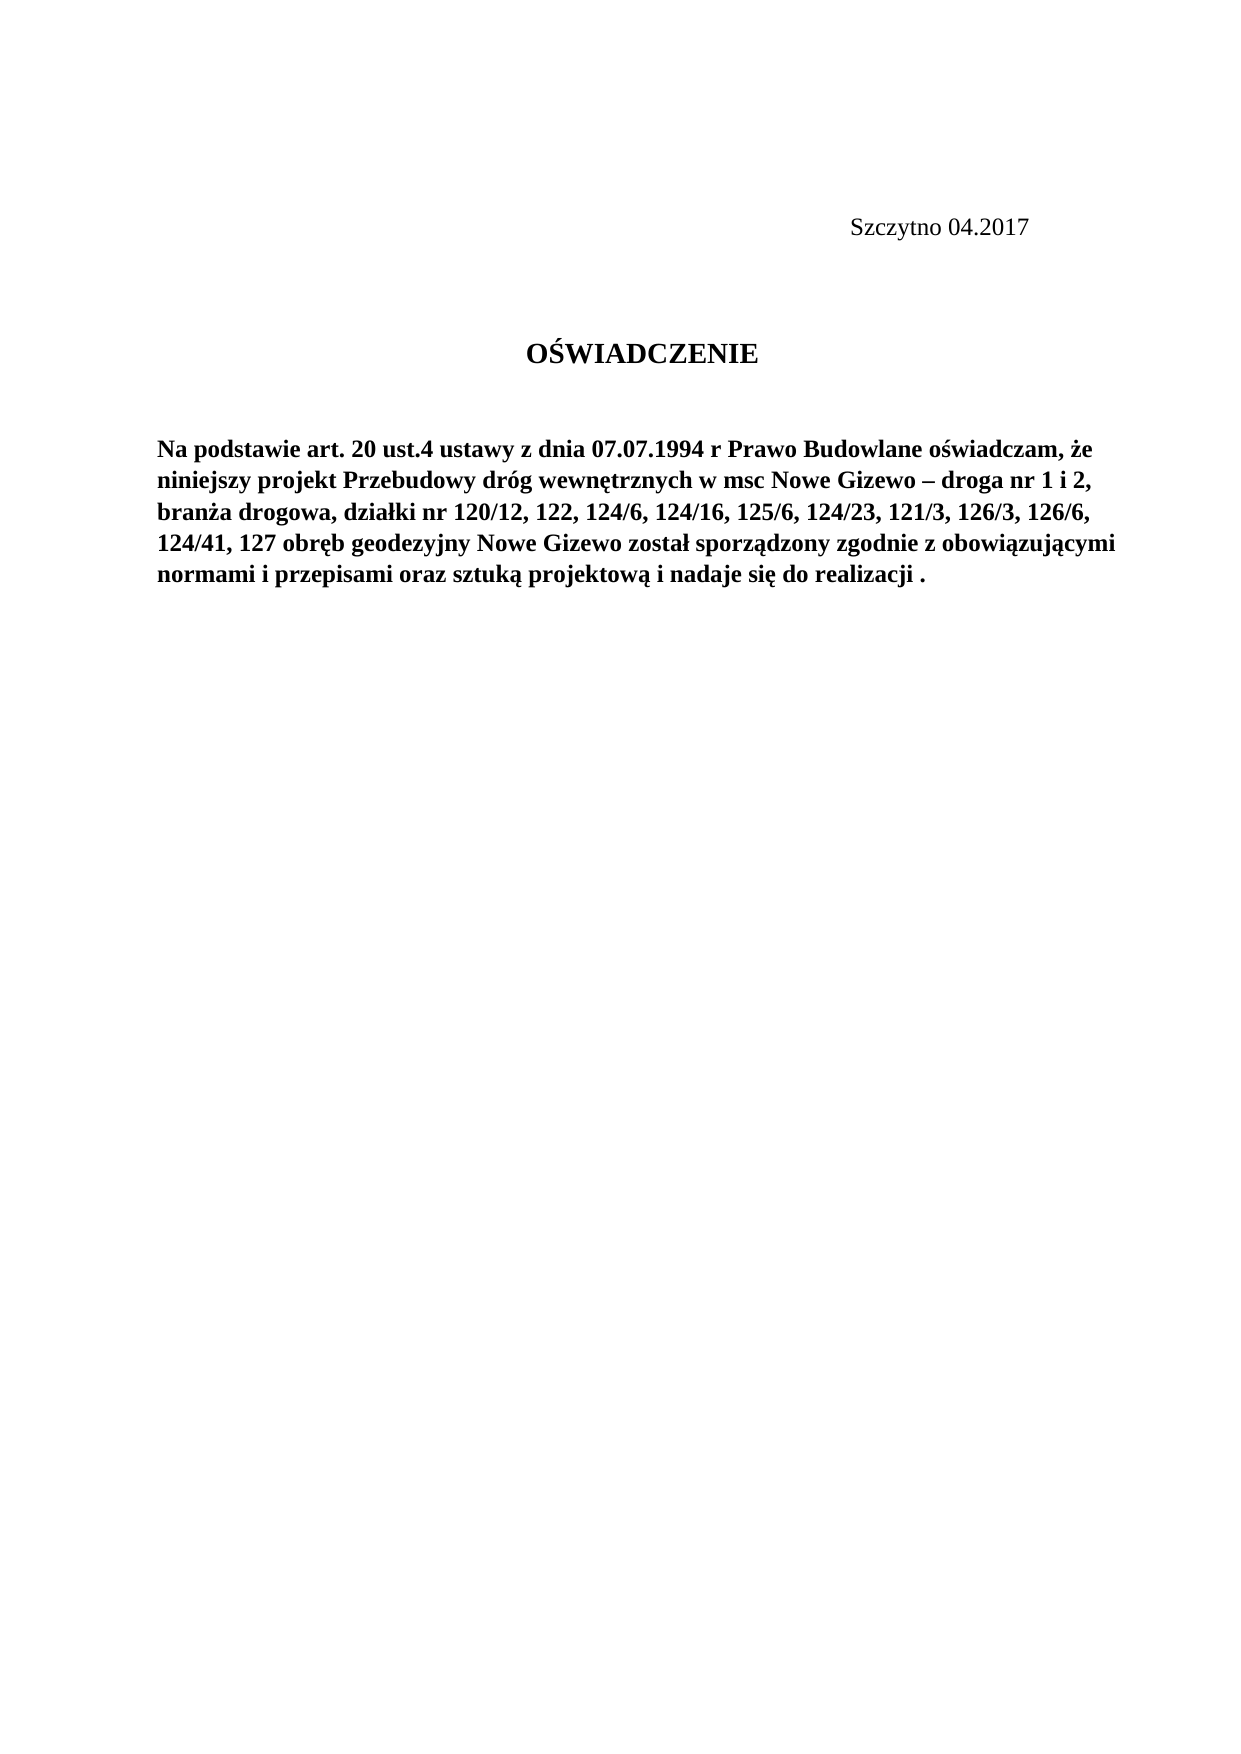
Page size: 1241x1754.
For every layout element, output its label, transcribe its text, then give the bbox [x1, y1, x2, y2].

text Szczytno 04.2017 [835, 212, 1128, 241]
text OŚWIADCZENIE [157, 336, 1128, 370]
text Na podstawie art. 20 ust.4 ustawy z dnia 07.07.1994 r Prawo Budowlane oświadczam, że niniejszy projekt Przebudowy dróg wewnętrznych w msc Nowe Gizewo – droga nr 1 i 2, branża drogowa, działki nr 120/12, 122, 124/6, 124/16, 125/6, 124/23, 121/3, 126/3, 126/6, 124/41, 127 obręb geodezyjny Nowe Gizewo został sporządzony zgodnie z obowiązującymi normami i przepisami oraz sztuką projektową i nadaje się do realizacji . [157, 434, 1128, 587]
